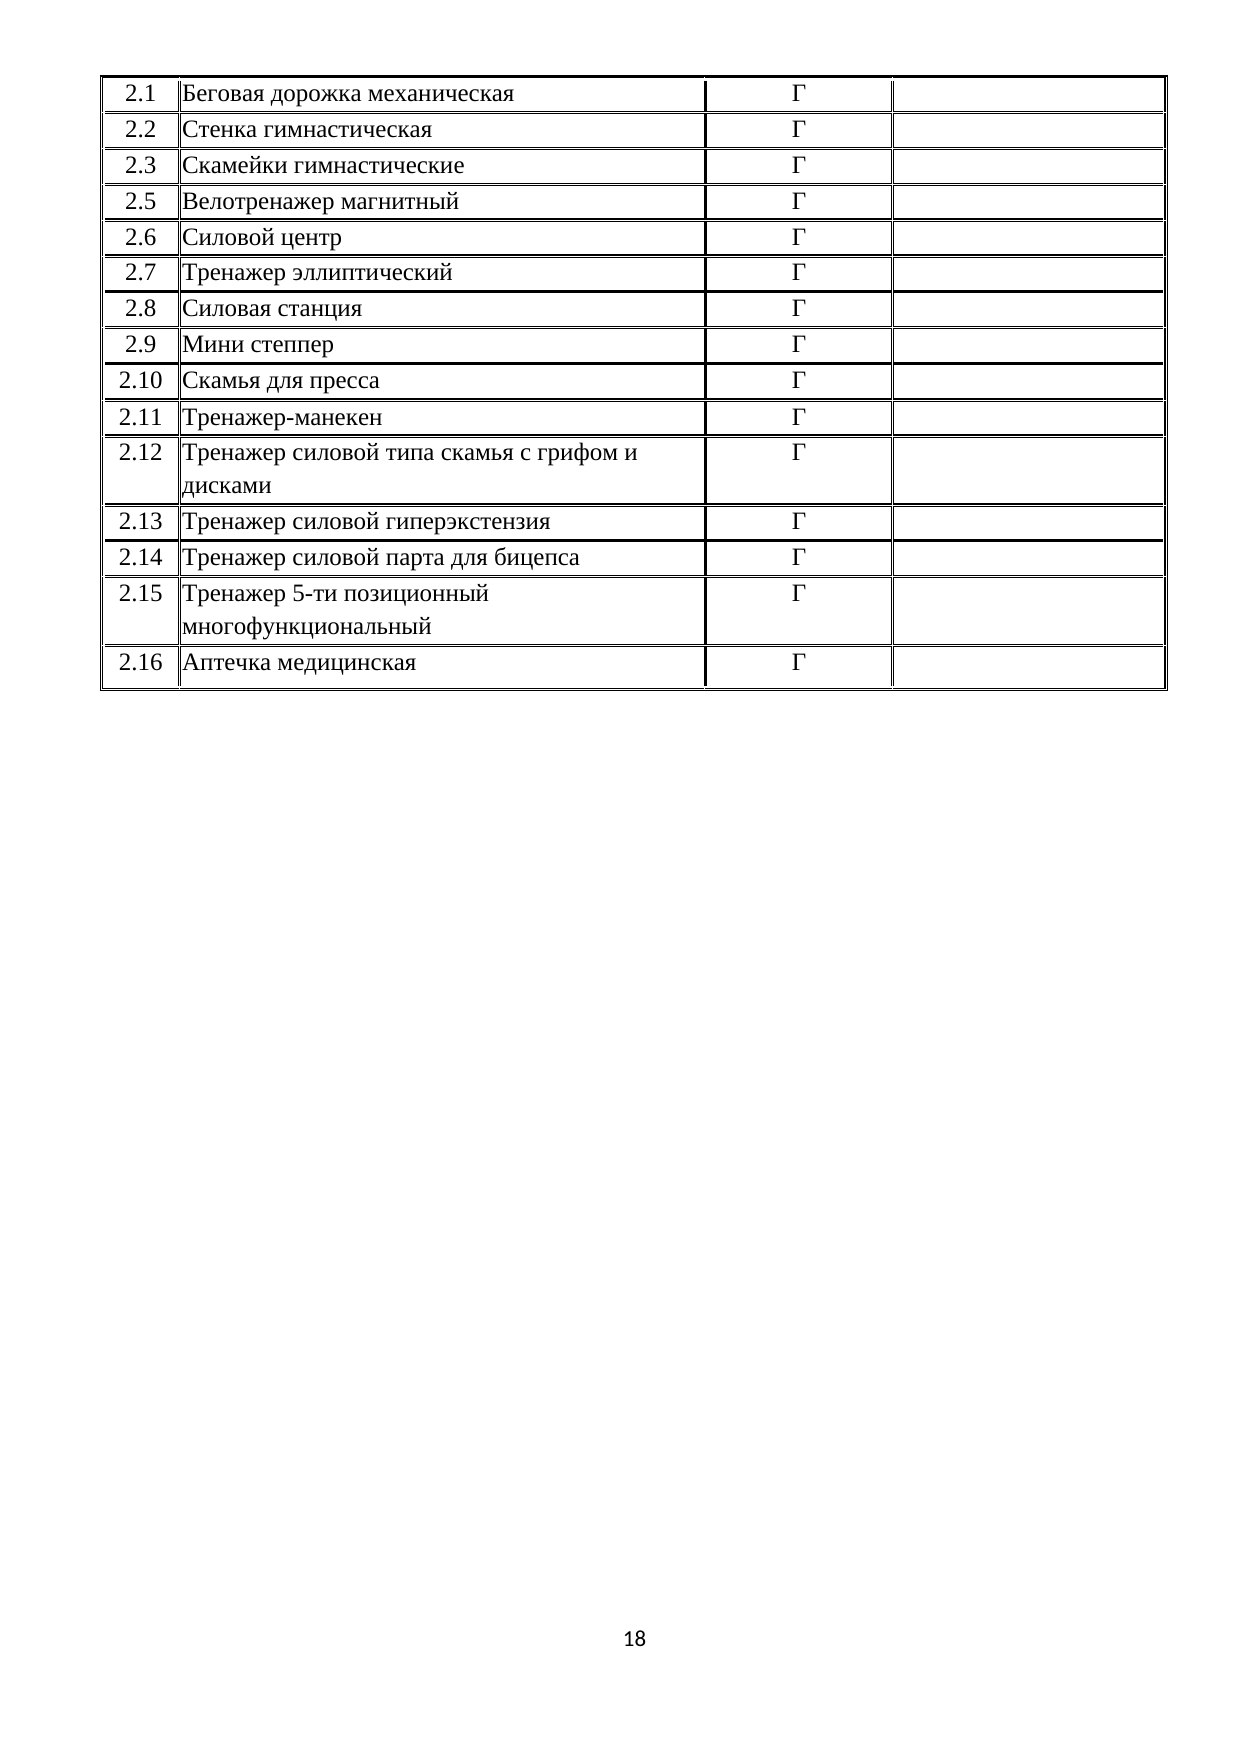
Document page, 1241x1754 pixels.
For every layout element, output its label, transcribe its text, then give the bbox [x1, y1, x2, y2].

table_cell Г [707, 578, 891, 643]
table_cell 2.1 [103, 78, 179, 111]
table_cell Г [705, 647, 893, 687]
table_cell [894, 503, 1165, 539]
table_cell [894, 290, 1164, 326]
table_cell Скамейки гимнастические [181, 150, 704, 182]
table_cell 2.8 [103, 290, 178, 326]
table_cell Г [707, 222, 891, 254]
table_cell 2.16 [103, 644, 179, 687]
table_cell [893, 326, 1166, 362]
table_cell [894, 362, 1164, 398]
table_cell Г [707, 293, 891, 326]
table_cell 2.9 [101, 326, 179, 362]
table_cell 2.11 [103, 398, 178, 434]
table_cell Г [707, 114, 891, 147]
table_cell Тренажер силовой гиперэкстензия [181, 507, 704, 539]
table_cell Тренажер силовой парта для бицепса [181, 542, 704, 575]
table_cell [894, 183, 1165, 218]
table_cell Г [705, 78, 893, 111]
table_cell [894, 434, 1165, 503]
table_cell [893, 111, 1166, 147]
table_cell [894, 254, 1165, 290]
table_cell 2.12 [103, 434, 178, 503]
table_cell Г [707, 507, 891, 539]
table_cell Беговая дорожка механическая [180, 77, 705, 111]
table_cell [893, 147, 1166, 182]
table_cell Тренажер силовой типа скамья с грифом и дисками [181, 438, 704, 503]
table_cell Г [707, 150, 891, 182]
table_cell [894, 218, 1165, 254]
table_cell 2.15 [101, 575, 179, 643]
table_cell Тренажер-манекен [181, 402, 704, 434]
table_cell Силовая станция [181, 293, 704, 326]
table_cell Г [707, 186, 891, 218]
table_cell Г [707, 329, 891, 362]
table_cell 2.2 [101, 111, 179, 147]
table_cell Стенка гимнастическая [181, 114, 704, 147]
table_cell Велотренажер магнитный [181, 186, 704, 218]
table_cell [893, 575, 1166, 643]
table_cell Г [707, 542, 891, 575]
table_cell 2.5 [103, 183, 178, 218]
table_cell 2.3 [101, 147, 179, 182]
table_cell Силовой центр [181, 222, 704, 254]
table_cell Г [707, 258, 891, 290]
table_cell 2.6 [103, 218, 178, 254]
table_cell [894, 398, 1165, 434]
table_cell 2.14 [103, 539, 178, 575]
table_cell Аптечка медицинская [180, 647, 705, 687]
table_cell Г [707, 365, 891, 398]
table_cell 2.7 [103, 254, 178, 290]
table_cell Тренажер эллиптический [181, 258, 704, 290]
table_cell 2.13 [103, 503, 178, 539]
table_cell Скамья для пресса [181, 365, 704, 398]
table_cell [894, 539, 1164, 575]
table_cell [893, 78, 1164, 111]
table_cell Тренажер 5-ти позиционный многофункциональный [181, 578, 704, 643]
table_cell Г [707, 402, 891, 434]
table_cell Г [707, 438, 891, 503]
table_cell Мини степпер [181, 329, 704, 362]
table_cell 2.10 [103, 362, 178, 398]
table_cell [893, 644, 1165, 687]
